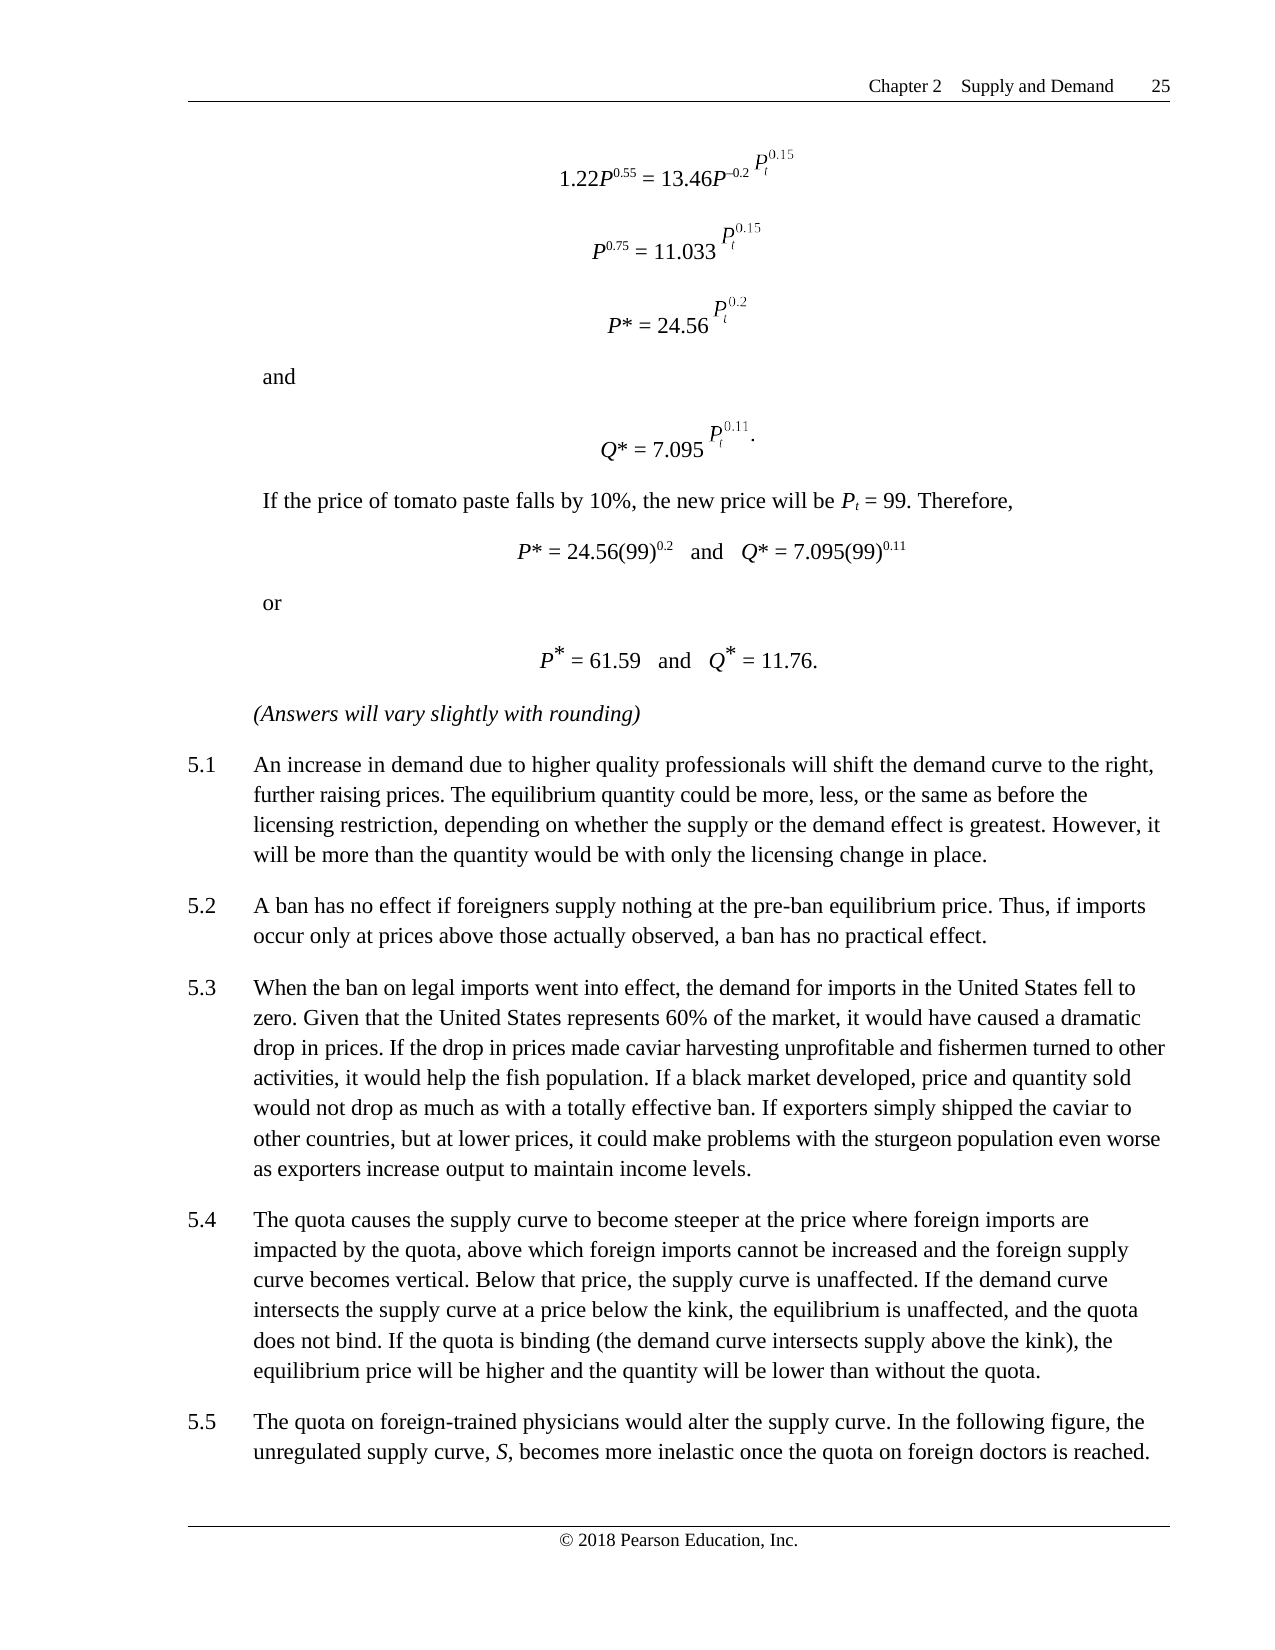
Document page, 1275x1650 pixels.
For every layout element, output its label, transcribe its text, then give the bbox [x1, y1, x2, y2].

text (Answers will vary slightly with rounding) [253, 700, 1170, 726]
text P0.75 = 11.033 [187, 216, 1170, 265]
text P* = 24.56 [187, 289, 1170, 338]
list If the price of tomato paste falls by 10%, the new price will be Pt = 99. Therefore, [187, 487, 1170, 514]
list or [187, 589, 1170, 616]
text 5.1 An increase in demand due to higher quality professionals will shift the demand curve to the right, further raising prices. The equilibrium quantity could be more, less, or the same as before the licensing restriction, depending on whether the supply or the demand effect is greatest. However, it will be more than the quantity would be with only the licensing change in place. [187, 751, 1170, 868]
text 5.4 The quota causes the supply curve to become steeper at the price where foreign imports are impacted by the quota, above which foreign imports cannot be increased and the foreign supply curve becomes vertical. Below that price, the supply curve is unaffected. If the demand curve intersects the supply curve at a price below the kink, the equilibrium is unaffected, and the quota does not bind. If the quota is binding (the demand curve intersects supply above the kink), the equilibrium price will be higher and the quantity will be lower than without the quota. [187, 1206, 1170, 1383]
list and [187, 363, 1170, 389]
text P* = 24.56(99)0.2 and Q* = 7.095(99)0.11 [187, 538, 1170, 565]
text P* = 61.59 and Q* = 11.76. [187, 640, 1170, 674]
text 5.3 When the ban on legal imports went into effect, the demand for imports in the United States fell to zero. Given that the United States represents 60% of the market, it would have caused a dramatic drop in prices. If the drop in prices made caviar harvesting unprofitable and fishermen turned to other activities, it would help the fish population. If a black market developed, price and quantity sold would not drop as much as with a totally effective ban. If exporters simply shipped the caviar to other countries, but at lower prices, it could make problems with the sturgeon population even worse as exporters increase output to maintain income levels. [187, 974, 1170, 1181]
text 1.22P0.55 = 13.46P–0.2 [187, 142, 1170, 191]
list 5.2 A ban has no effect if foreigners supply nothing at the pre-ban equilibrium price. Thus, if imports occur only at prices above those actually observed, a ban has no practical effect. [187, 892, 1170, 949]
text Q* = 7.095 [187, 414, 1170, 463]
